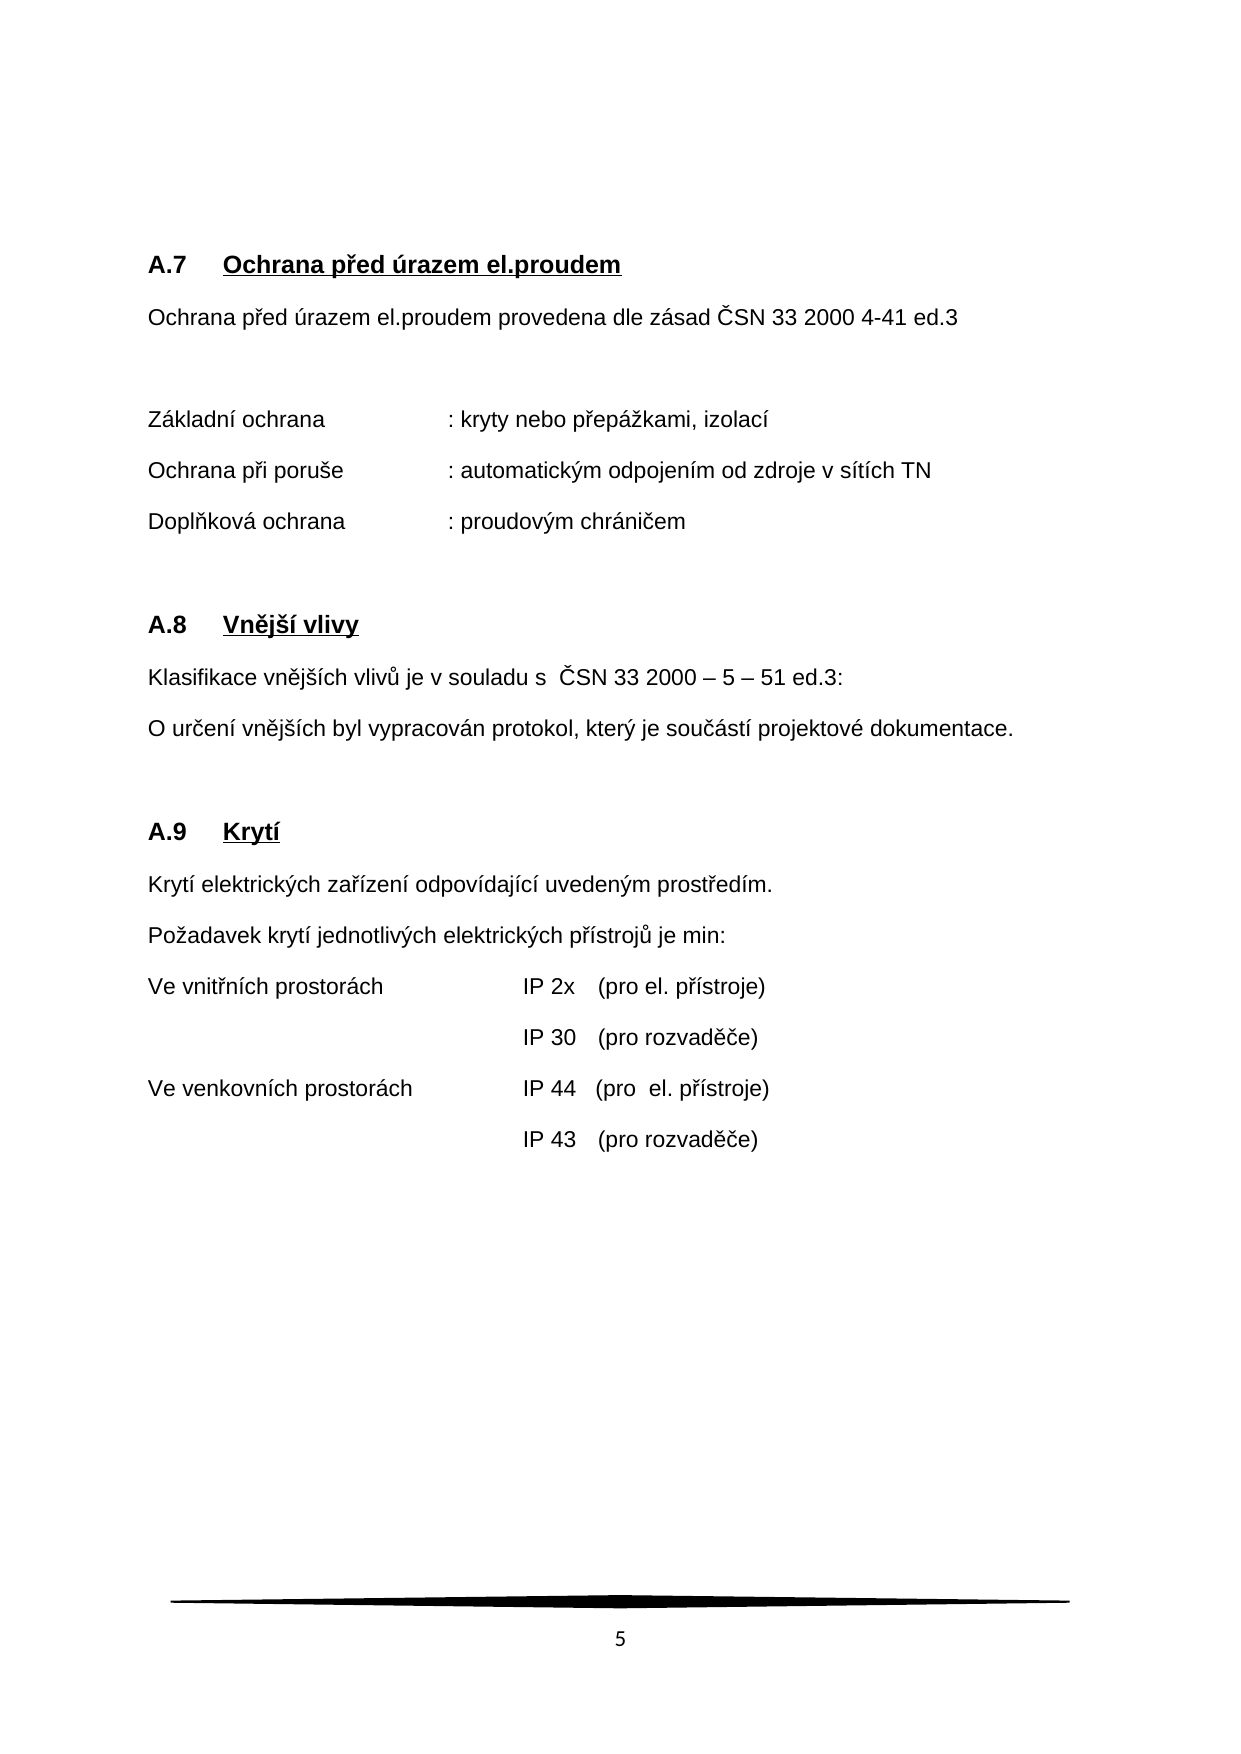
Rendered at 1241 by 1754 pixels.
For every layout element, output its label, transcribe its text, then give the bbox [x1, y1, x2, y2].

text Doplňková ochrana : proudovým chráničem [148, 508, 1093, 534]
text Ve vnitřních prostorách IP 2x (pro el. přístroje) [148, 973, 1093, 999]
text Základní ochrana : kryty nebo přepážkami, izolací [148, 406, 1093, 432]
text Ochrana při poruše : automatickým odpojením od zdroje v sítích TN [148, 457, 1093, 483]
text IP 30 (pro rozvaděče) [148, 1024, 1093, 1050]
text IP 43 (pro rozvaděče) [148, 1126, 1093, 1152]
text Požadavek krytí jednotlivých elektrických přístrojů je min: [148, 922, 1093, 948]
text A.9 Krytí [148, 817, 1093, 846]
text Klasifikace vnějších vlivů je v souladu s ČSN 33 2000 – 5 – 51 ed.3: [148, 664, 1093, 690]
text A.7 Ochrana před úrazem el.proudem [148, 250, 1093, 278]
text Ve venkovních prostorách IP 44 (pro el. přístroje) [148, 1075, 1093, 1101]
text Ochrana před úrazem el.proudem provedena dle zásad ČSN 33 2000 4-41 ed.3 [148, 303, 1093, 330]
text O určení vnějších byl vypracován protokol, který je součástí projektové dokumentace. [148, 715, 1093, 741]
text A.8 Vnější vlivy [148, 610, 1093, 638]
text Krytí elektrických zařízení odpovídající uvedeným prostředím. [148, 871, 1093, 897]
